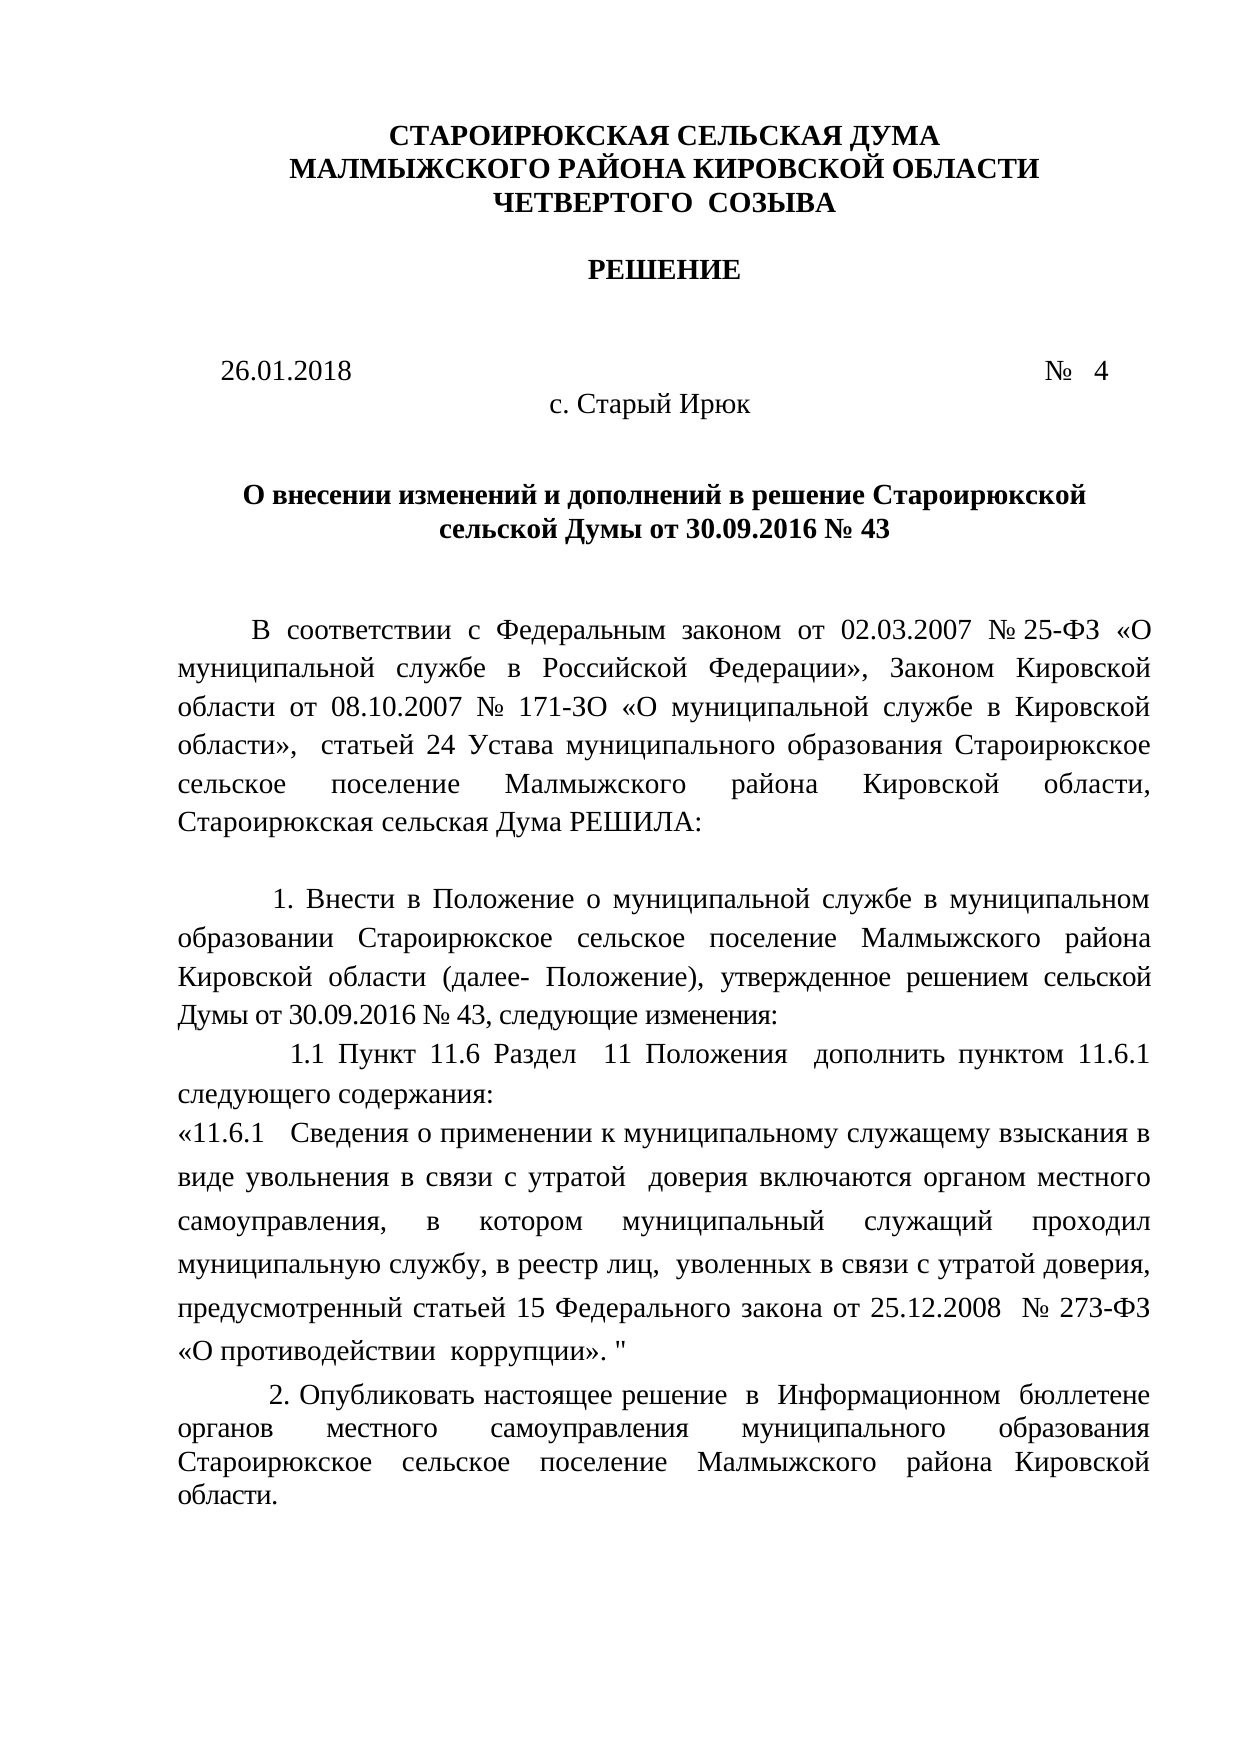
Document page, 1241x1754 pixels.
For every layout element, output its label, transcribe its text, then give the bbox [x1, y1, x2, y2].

text 1.1 Пункт 11.6 Раздел 11 Положения дополнить пунктом 11.6.1 следующего содержания: [177, 1036, 1152, 1110]
text СТАРОИРЮКСКАЯ СЕЛЬСКАЯ ДУМА [177, 118, 1152, 152]
text с. Старый Ирюк [177, 386, 1152, 420]
text МАЛМЫЖСКОГО РАЙОНА КИРОВСКОЙ ОБЛАСТИ [177, 152, 1152, 185]
text В соответствии с Федеральным законом от 02.03.2007 № 25-ФЗ «О муниципальной службе в Российской Федерации», Законом Кировской области от 08.10.2007 № 171-ЗО «О муниципальной службе в Кировской области», статьей 24 Устава муниципального образования Староирюкское сельское поселение Малмыжского района Кировской области, Староирюкская сельская Дума РЕШИЛА: [177, 612, 1152, 838]
text 26.01.2018 № 4 [177, 353, 1152, 386]
text 1. Внести в Положение о муниципальной службе в муниципальном образовании Староирюкское сельское поселение Малмыжского района Кировской области (далее- Положение), утвержденное решением сельской Думы от 30.09.2016 № 43, следующие изменения: [177, 882, 1152, 1031]
text ЧЕТВЕРТОГО СОЗЫВА [177, 185, 1152, 219]
text 2. Опубликовать настоящее решение в Информационном бюллетене органов местного самоуправления муниципального образования Староирюкское сельское поселение Малмыжского района Кировской области. [177, 1377, 1152, 1511]
text РЕШЕНИЕ [177, 252, 1152, 286]
text О внесении изменений и дополнений в решение Староирюкской [177, 477, 1152, 511]
text «11.6.1 Сведения о применении к муниципальному служащему взыскания в виде увольнения в связи с утратой доверия включаются органом местного самоуправления, в котором муниципальный служащий проходил муниципальную службу, в реестр лиц, уволенных в связи с утратой доверия, предусмотренный статьей 15 Федерального закона от 25.12.2008 № 273-ФЗ «О противодействии коррупции». " [177, 1116, 1152, 1367]
text сельской Думы от 30.09.2016 № 43 [177, 511, 1152, 544]
